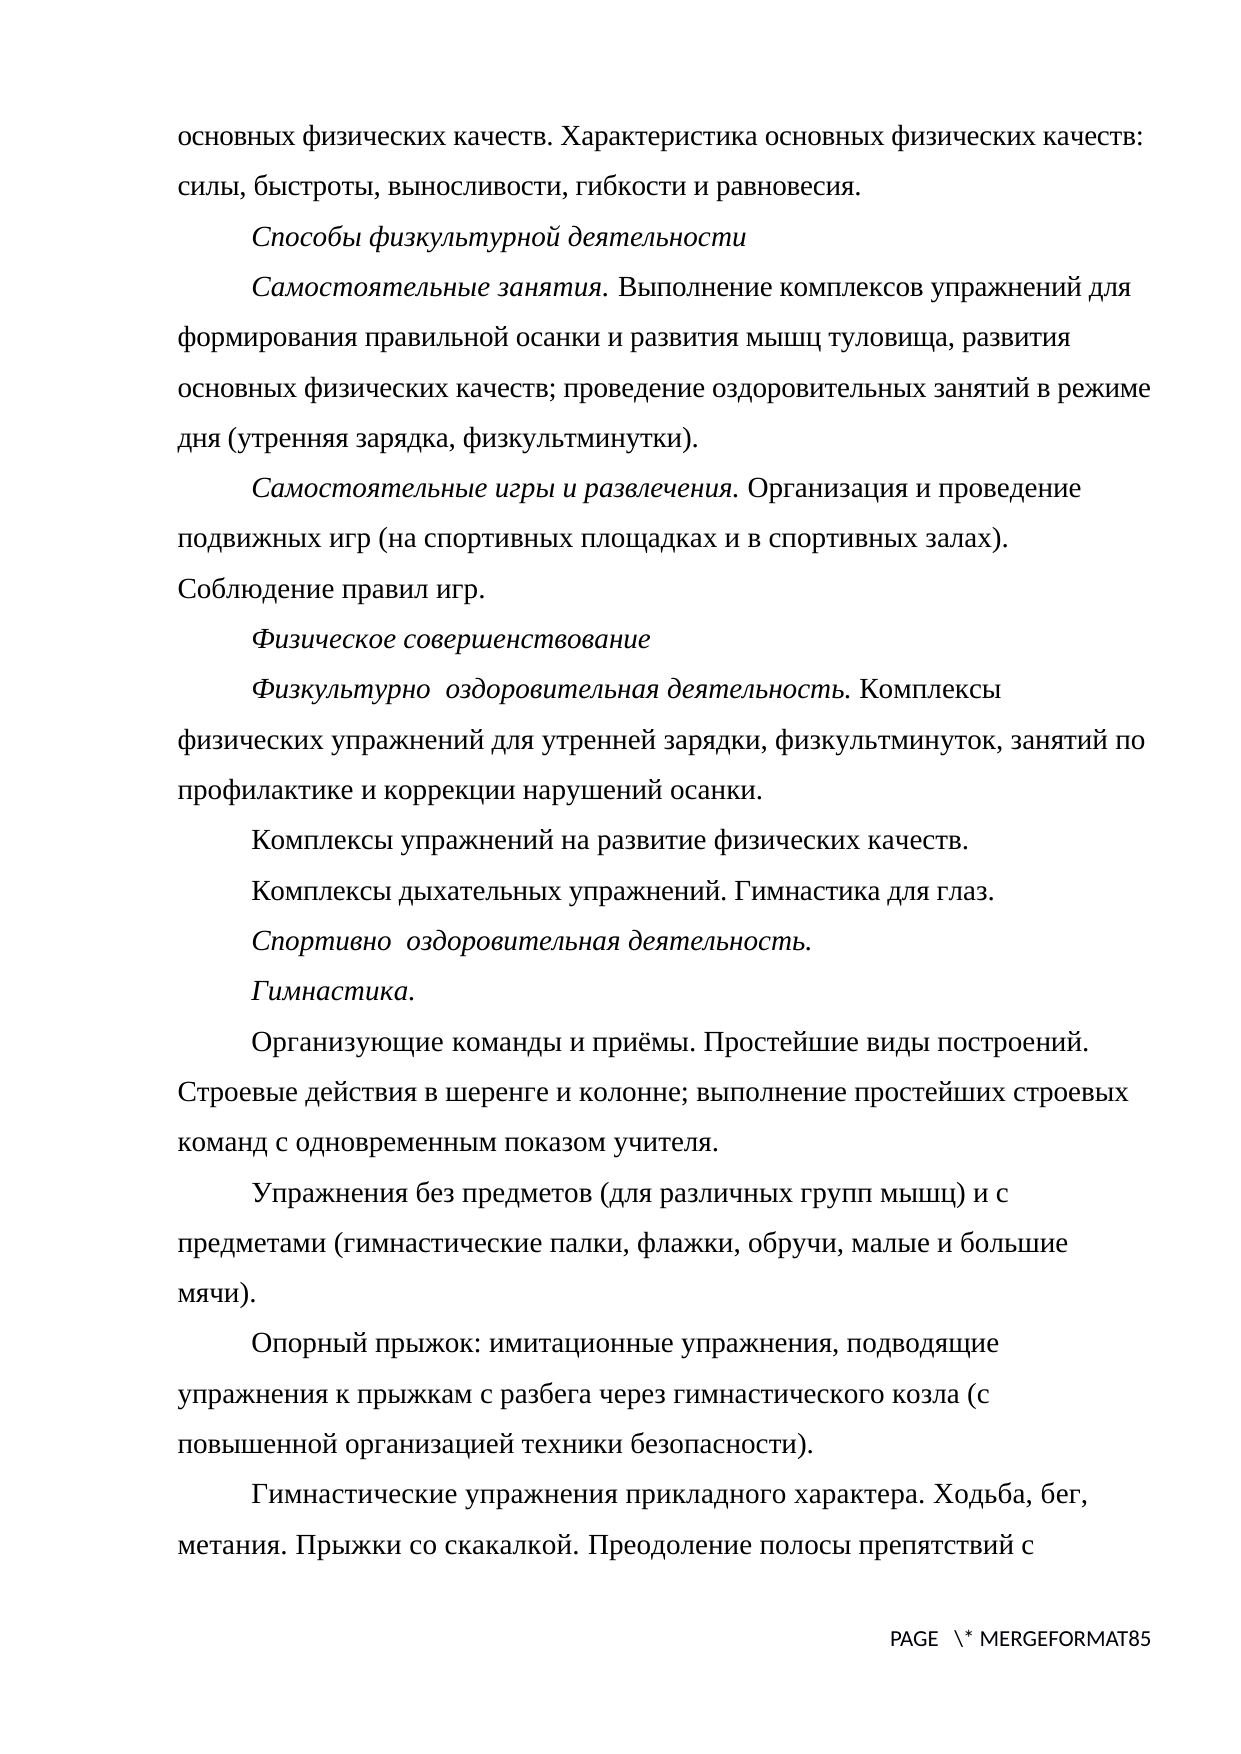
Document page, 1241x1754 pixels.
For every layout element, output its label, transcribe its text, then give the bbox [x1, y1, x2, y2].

text Самостоятельные занятия. Выполнение комплексов упражнений для формирования правильной осанки и развития мышц туловища, развития основных физических качеств; проведение оздоровительных занятий в режиме дня (утренняя зарядка, физкультминутки). [177, 269, 1152, 453]
text Гимнастика. [177, 973, 1152, 1007]
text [177, 1477, 1152, 1560]
text Спортивно ­ оздоровительная деятельность. [177, 923, 1152, 957]
text Способы физкультурной деятельности [177, 219, 1152, 252]
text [177, 118, 1152, 202]
text Физкультурно ­ оздоровительная деятельность. Комплексы физических упражнений для утренней зарядки, физкультминуток, занятий по профилактике и коррекции нарушений осанки. [177, 672, 1152, 806]
text Комплексы упражнений на развитие физических качеств. [177, 822, 1152, 856]
text Опорный прыжок: имитационные упражнения, подводящие упражнения к прыжкам с разбега через гимнастического козла (с повышенной организацией техники безопасности). [177, 1326, 1152, 1460]
text Комплексы дыхательных упражнений. Гимнастика для глаз. [177, 873, 1152, 906]
text Физическое совершенствование [177, 621, 1152, 655]
text Самостоятельные игры и развлечения. Организация и проведение подвижных игр (на спортивных площадках и в спортивных залах). Соблюдение правил игр. [177, 470, 1152, 604]
text Организующие команды и приёмы. Простейшие виды построений. Строевые действия в шеренге и колонне; выполнение простейших строевых команд с одновременным показом учителя. [177, 1024, 1152, 1158]
text Упражнения без предметов (для различных групп мышц) и с предметами (гимнастические палки, флажки, обручи, малые и большие мячи). [177, 1175, 1152, 1309]
